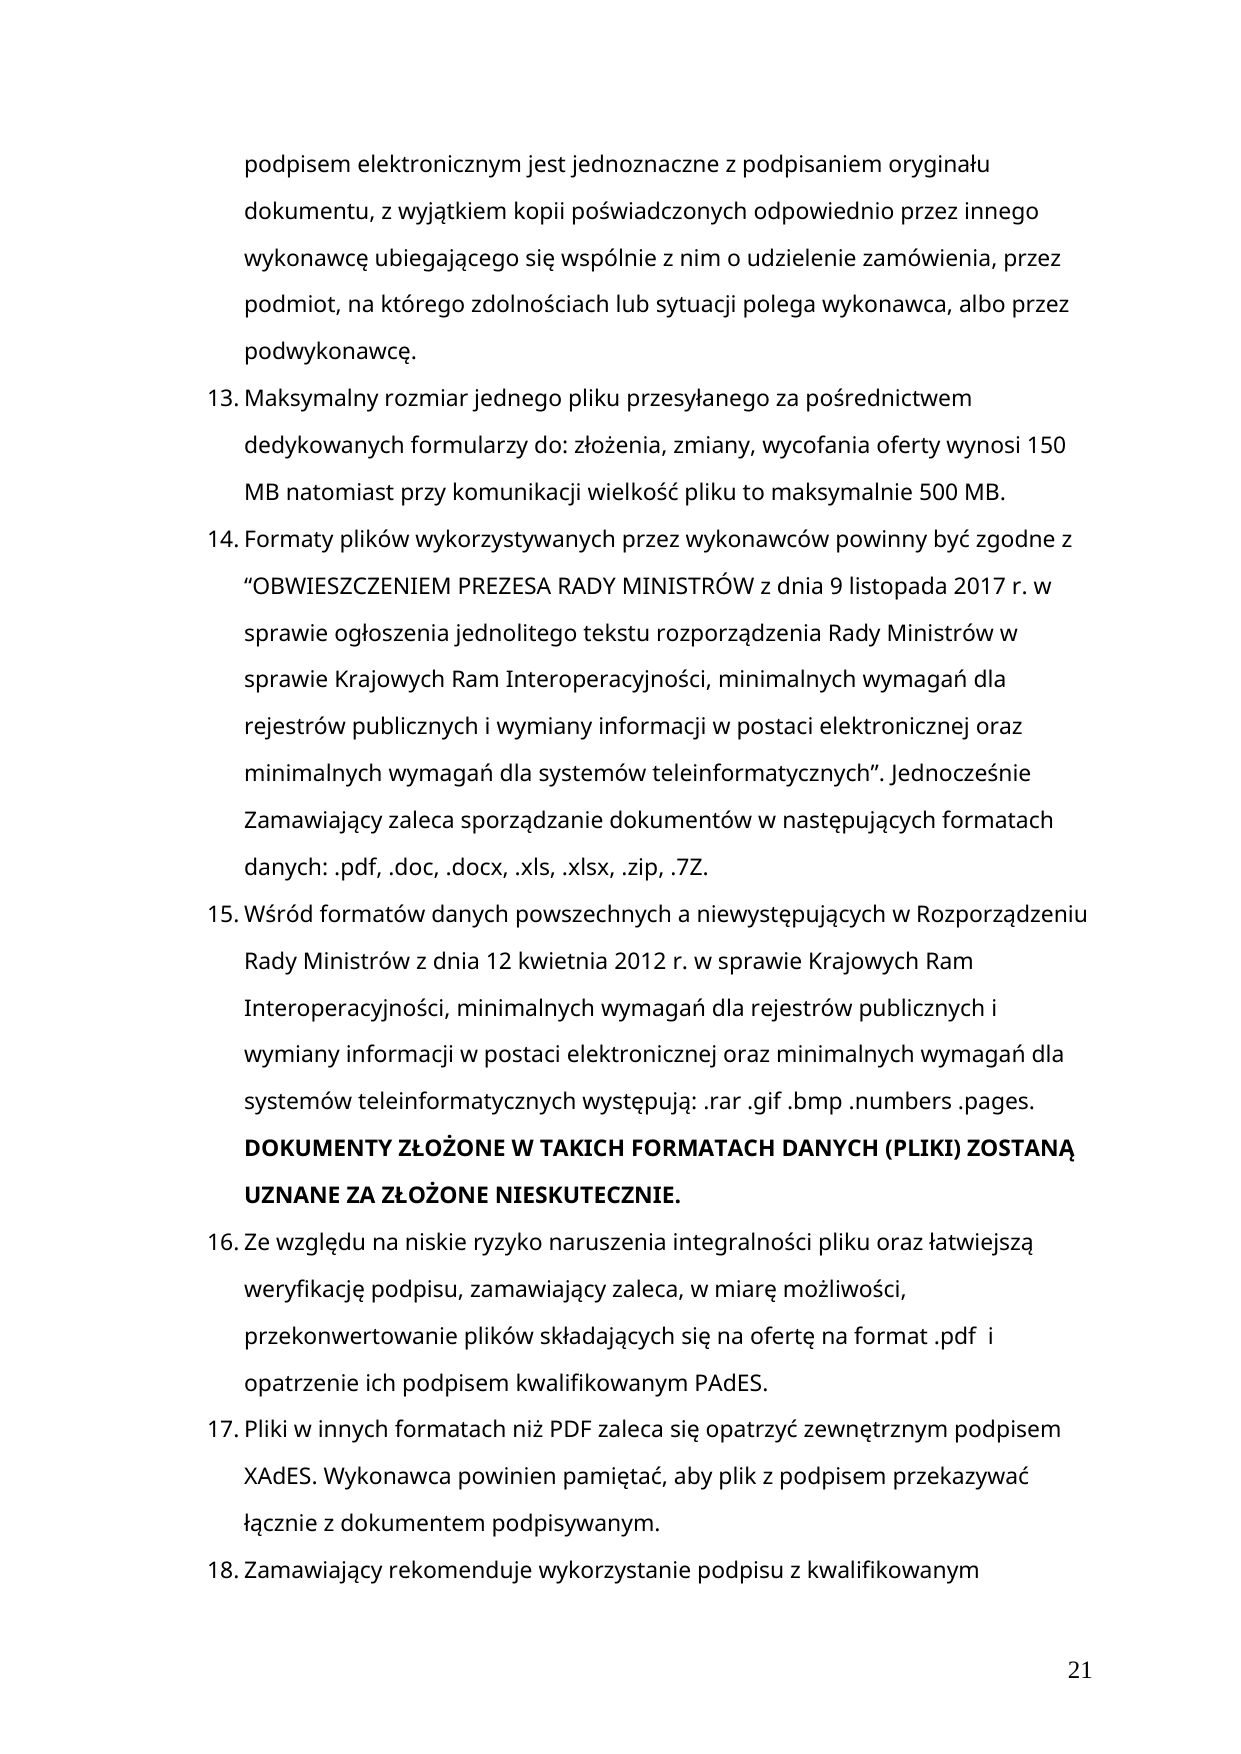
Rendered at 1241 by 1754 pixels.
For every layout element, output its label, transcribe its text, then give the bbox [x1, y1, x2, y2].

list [207, 148, 1092, 366]
list Ze względu na niskie ryzyko naruszenia integralności pliku oraz łatwiejszą weryfikację podpisu, zamawiający zaleca, w miarę możliwości, przekonwertowanie plików składających się na ofertę na format .pdf i opatrzenie ich podpisem kwalifikowanym PAdES. [207, 1226, 1092, 1398]
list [207, 1554, 1092, 1585]
list Pliki w innych formatach niż PDF zaleca się opatrzyć zewnętrznym podpisem XAdES. Wykonawca powinien pamiętać, aby plik z podpisem przekazywać łącznie z dokumentem podpisywanym. [207, 1413, 1092, 1538]
list Wśród formatów danych powszechnych a niewystępujących w Rozporządzeniu Rady Ministrów z dnia 12 kwietnia 2012 r. w sprawie Krajowych Ram Interoperacyjności, minimalnych wymagań dla rejestrów publicznych i wymiany informacji w postaci elektronicznej oraz minimalnych wymagań dla systemów teleinformatycznych występują: .rar .gif .bmp .numbers .pages. DOKUMENTY ZŁOŻONE W TAKICH FORMATACH DANYCH (PLIKI) ZOSTANĄ UZNANE ZA ZŁOŻONE NIESKUTECZNIE. [207, 898, 1092, 1210]
list Maksymalny rozmiar jednego pliku przesyłanego za pośrednictwem dedykowanych formularzy do: złożenia, zmiany, wycofania oferty wynosi 150 MB natomiast przy komunikacji wielkość pliku to maksymalnie 500 MB. [207, 382, 1092, 507]
list Formaty plików wykorzystywanych przez wykonawców powinny być zgodne z “OBWIESZCZENIEM PREZESA RADY MINISTRÓW z dnia 9 listopada 2017 r. w sprawie ogłoszenia jednolitego tekstu rozporządzenia Rady Ministrów w sprawie Krajowych Ram Interoperacyjności, minimalnych wymagań dla rejestrów publicznych i wymiany informacji w postaci elektronicznej oraz minimalnych wymagań dla systemów teleinformatycznych”. Jednocześnie Zamawiający zaleca sporządzanie dokumentów w następujących formatach danych: .pdf, .doc, .docx, .xls, .xlsx, .zip, .7Z. [207, 523, 1092, 882]
